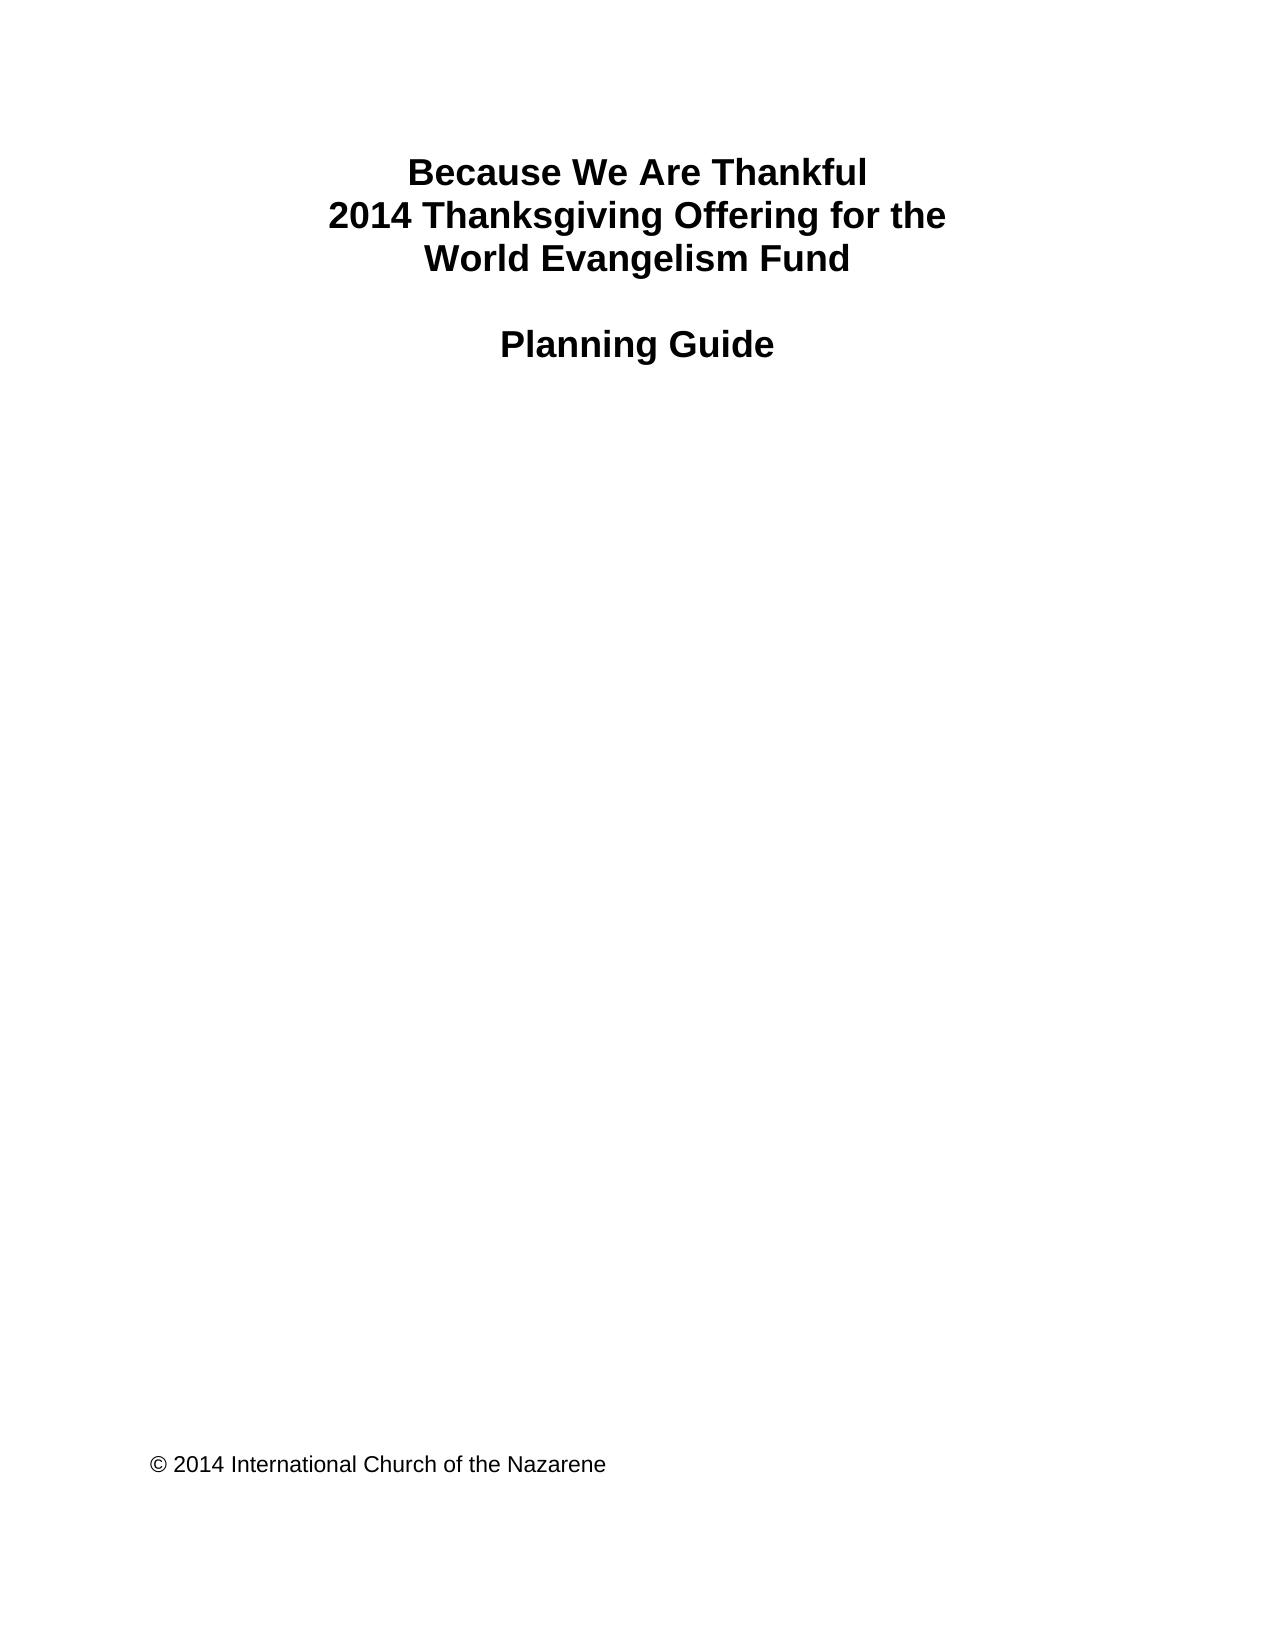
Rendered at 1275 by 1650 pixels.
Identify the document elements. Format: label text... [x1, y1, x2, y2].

text World Evangelism Fund [150, 236, 1125, 279]
text Because We Are Thankful [150, 150, 1125, 193]
text © 2014 International Church of the Nazarene [150, 1451, 1125, 1477]
text Planning Guide [150, 322, 1125, 366]
text 2014 Thanksgiving Offering for the [150, 193, 1125, 236]
